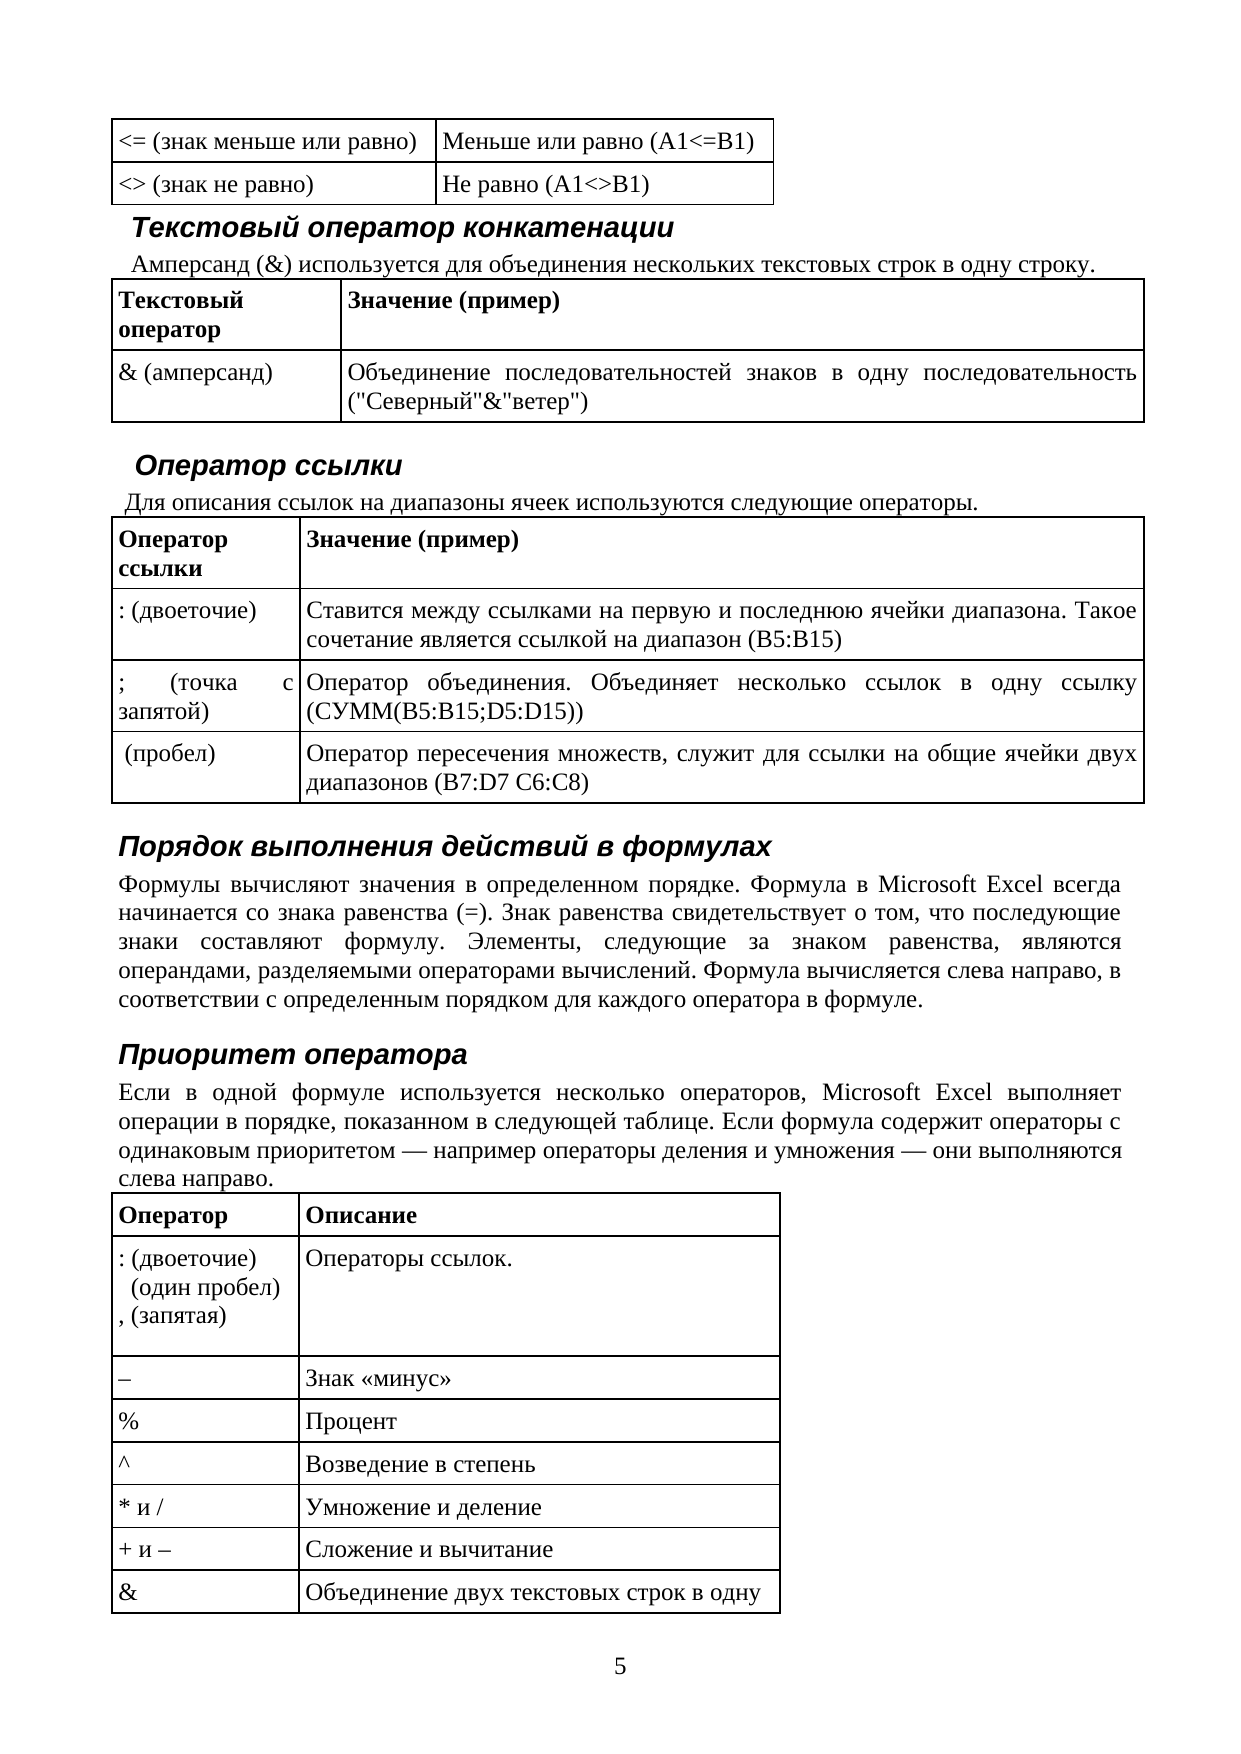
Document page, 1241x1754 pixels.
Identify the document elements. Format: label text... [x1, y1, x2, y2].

table_cell & (амперсанд) [113, 351, 340, 421]
table_cell Процент [300, 1400, 779, 1441]
table_cell (пробел) [113, 732, 299, 802]
table_header Оператор ссылки [113, 518, 299, 588]
text Текстовый оператор конкатенации [118, 210, 1122, 244]
table_header Оператор [113, 1194, 298, 1235]
table_cell Оператор пересечения множеств, служит для ссылки на общие ячейки двух диапазонов (B7:D7 C6:C8) [301, 732, 1143, 802]
table_cell Объединение последовательностей знаков в одну последовательность ("Северный"&"ветер") [342, 351, 1143, 421]
table_header Текстовый оператор [113, 280, 340, 349]
table_cell Знак «минус» [300, 1357, 779, 1398]
table_header Значение (пример) [342, 280, 1143, 349]
table_cell <> (знак не равно) [113, 163, 435, 204]
table_cell Оператор объединения. Объединяет несколько ссылок в одну ссылку (СУММ(B5:B15;D5:D15)) [301, 661, 1143, 731]
table_cell * и / [113, 1485, 298, 1527]
text Если в одной формуле используется несколько операторов, Microsoft Excel выполняет операции в порядке, показанном в следующей таблице. Если формула содержит операторы с одинаковым приоритетом — например операторы деления и умножения — они выполняются слева направо. [118, 1077, 1122, 1192]
text Для описания ссылок на диапазоны ячеек используются следующие операторы. [118, 487, 1122, 516]
table_cell Объединение двух текстовых строк в одну [300, 1571, 779, 1612]
table_cell Сложение и вычитание [300, 1528, 779, 1569]
table_cell Операторы ссылок. [300, 1237, 779, 1355]
table_cell Возведение в степень [300, 1443, 779, 1484]
table_cell % [113, 1400, 298, 1441]
table_cell ^ [113, 1443, 298, 1484]
table_cell Умножение и деление [300, 1485, 779, 1527]
text Формулы вычисляют значения в определенном порядке. Формула в Microsoft Excel всегда начинается со знака равенства (=). Знак равенства свидетельствует о том, что последующие знаки составляют формулу. Элементы, следующие за знаком равенства, являются операндами, разделяемыми операторами вычислений. Формула вычисляется слева направо, в соответствии с определенным порядком для каждого оператора в формуле. [118, 869, 1122, 1012]
table_cell Меньше или равно (A1<=B1) [437, 120, 773, 161]
table_cell Не равно (A1<>B1) [437, 163, 773, 204]
table_cell : (двоеточие) [113, 589, 299, 659]
subtitle Оператор ссылки [118, 447, 1122, 481]
table_cell ; (точка с запятой) [113, 661, 299, 731]
subtitle Порядок выполнения действий в формулах [118, 829, 1122, 862]
table_cell Ставится между ссылками на первую и последнюю ячейки диапазона. Такое сочетание является ссылкой на диапазон (B5:B15) [301, 589, 1143, 659]
table_cell <= (знак меньше или равно) [113, 120, 435, 161]
table_header Описание [300, 1194, 779, 1235]
table_cell : (двоеточие) (один пробел) , (запятая) [113, 1237, 298, 1355]
text Амперсанд (&) используется для объединения нескольких текстовых строк в одну строку. [118, 249, 1122, 278]
subtitle Приоритет оператора [118, 1037, 1122, 1071]
table_cell – [113, 1357, 298, 1398]
table_cell + и – [113, 1528, 298, 1569]
table_cell & [113, 1571, 298, 1612]
table_header Значение (пример) [301, 518, 1143, 588]
